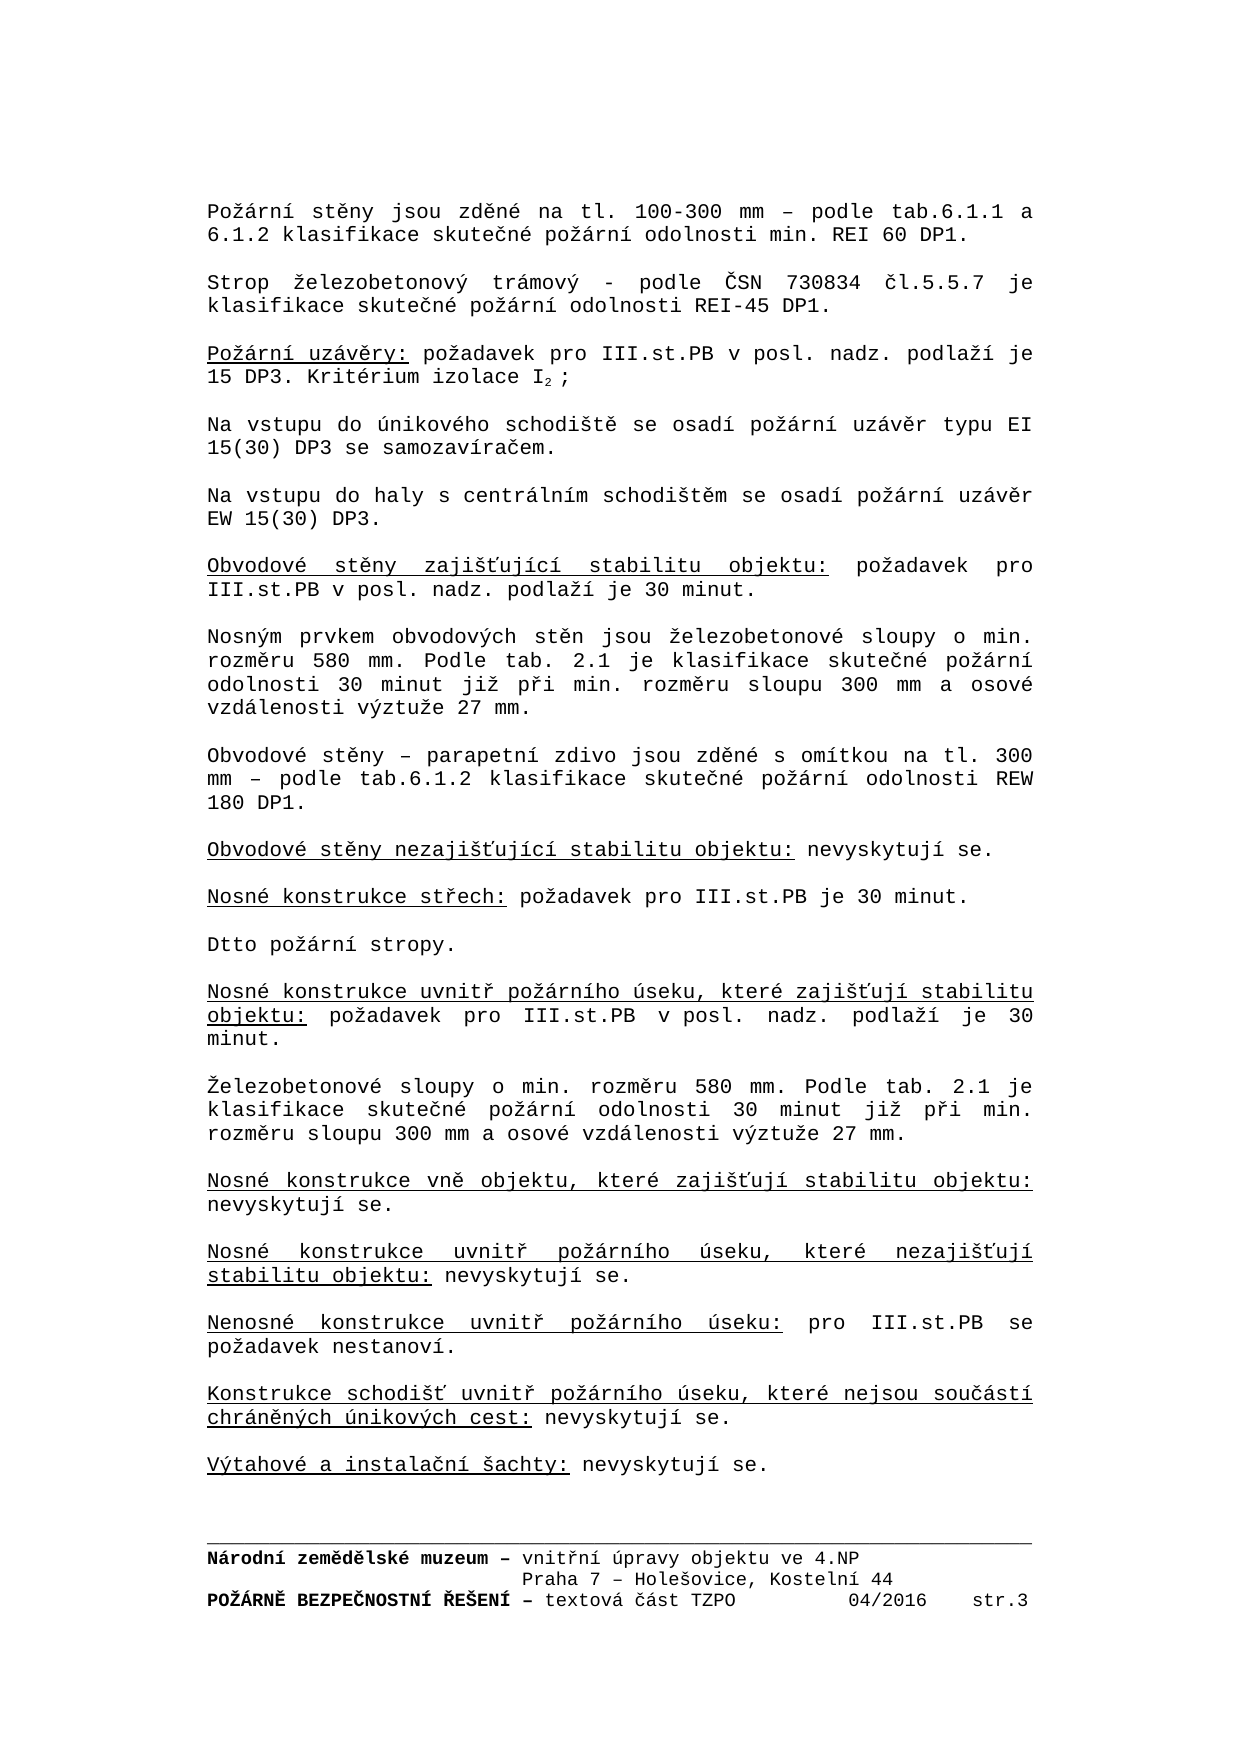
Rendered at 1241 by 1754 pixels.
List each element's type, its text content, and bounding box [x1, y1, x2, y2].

text Na vstupu do únikového schodiště se osadí požární uzávěr typu EI 15(30) DP3 se samozavíračem. [207, 414, 1033, 461]
text Nenosné konstrukce uvnitř požárního úseku: pro III.st.PB se požadavek nestanoví. [207, 1312, 1033, 1359]
text Nosné konstrukce uvnitř požárního úseku, které nezajišťují stabilitu objektu: nevyskytují se. [207, 1262, 1033, 1288]
text Na vstupu do haly s centrálním schodištěm se osadí požární uzávěr EW 15(30) DP3. [207, 484, 1033, 532]
text Nosné konstrukce střech: požadavek pro III.st.PB je 30 minut. [207, 887, 1033, 910]
text Strop železobetonový trámový - podle ČSN 730834 čl.5.5.7 je klasifikace skutečné požární odolnosti REI-45 DP1. [207, 272, 1033, 319]
text Konstrukce schodišť uvnitř požárního úseku, které nejsou součástí chráněných únikových cest: nevyskytují se. [207, 1404, 1033, 1430]
text Nosné konstrukce vně objektu, které zajišťují stabilitu objektu: nevyskytují se. [207, 1191, 1033, 1218]
text Obvodové stěny nezajišťující stabilitu objektu: nevyskytují se. [207, 839, 1033, 863]
text Dtto požární stropy. [207, 934, 1033, 957]
text Požární stěny jsou zděné na tl. 100-300 mm – podle tab.6.1.1 a 6.1.2 klasifikace skutečné požární odolnosti min. REI 60 DP1. [207, 201, 1033, 248]
text Nosné konstrukce uvnitř požárního úseku, které zajišťují stabilitu objektu: požadavek pro III.st.PB v posl. nadz. podlaží je 30 minut. [207, 981, 1033, 1001]
text Obvodové stěny zajišťující stabilitu objektu: požadavek pro III.st.PB v posl. nadz. podlaží je 30 minut. [207, 556, 1033, 603]
text Obvodové stěny – parapetní zdivo jsou zděné s omítkou na tl. 300 mm – podle tab.6.1.2 klasifikace skutečné požární odolnosti REW 180 DP1. [207, 745, 1033, 816]
text Požární uzávěry: požadavek pro III.st.PB v posl. nadz. podlaží je 15 DP3. Kritérium izolace I2 ; [207, 343, 1033, 390]
text Výtahové a instalační šachty: nevyskytují se. [207, 1454, 1033, 1478]
text Nosným prvkem obvodových stěn jsou železobetonové sloupy o min. rozměru 580 mm. Podle tab. 2.1 je klasifikace skutečné požární odolnosti 30 minut již při min. rozměru sloupu 300 mm a osové vzdálenosti výztuže 27 mm. [207, 626, 1033, 721]
text Konstrukce schodišť uvnitř požárního úseku, které nejsou součástí chráněných únikových cest: nevyskytují se. [207, 1383, 1033, 1403]
text Nosné konstrukce vně objektu, které zajišťují stabilitu objektu: nevyskytují se. [207, 1170, 1033, 1190]
text Železobetonové sloupy o min. rozměru 580 mm. Podle tab. 2.1 je klasifikace skutečné požární odolnosti 30 minut již při min. rozměru sloupu 300 mm a osové vzdálenosti výztuže 27 mm. [207, 1076, 1033, 1147]
text Nosné konstrukce uvnitř požárního úseku, které nezajišťují stabilitu objektu: nevyskytují se. [207, 1241, 1033, 1261]
text Nosné konstrukce uvnitř požárního úseku, které zajišťují stabilitu objektu: požadavek pro III.st.PB v posl. nadz. podlaží je 30 minut. [207, 1002, 1033, 1052]
